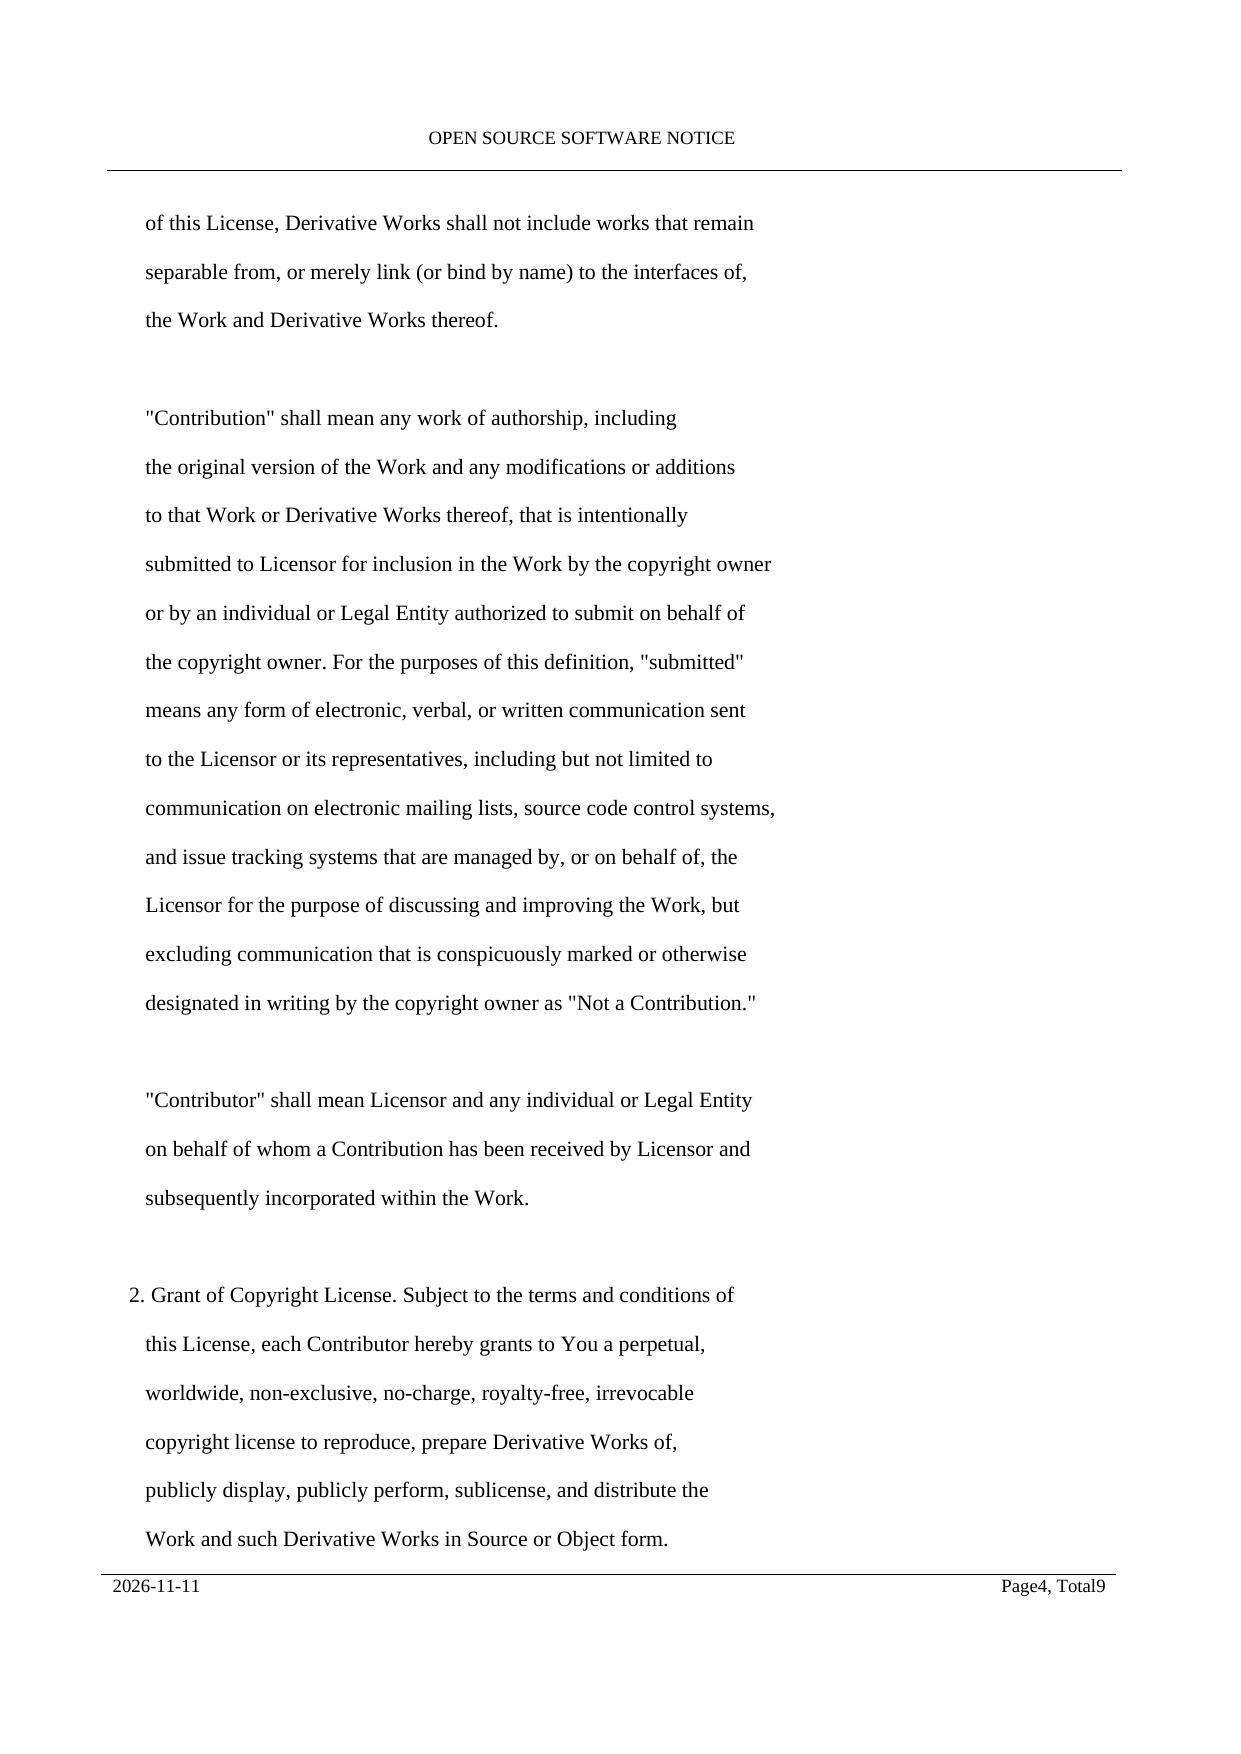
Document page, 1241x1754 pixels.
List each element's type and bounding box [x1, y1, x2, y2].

text [112, 206, 1128, 1555]
